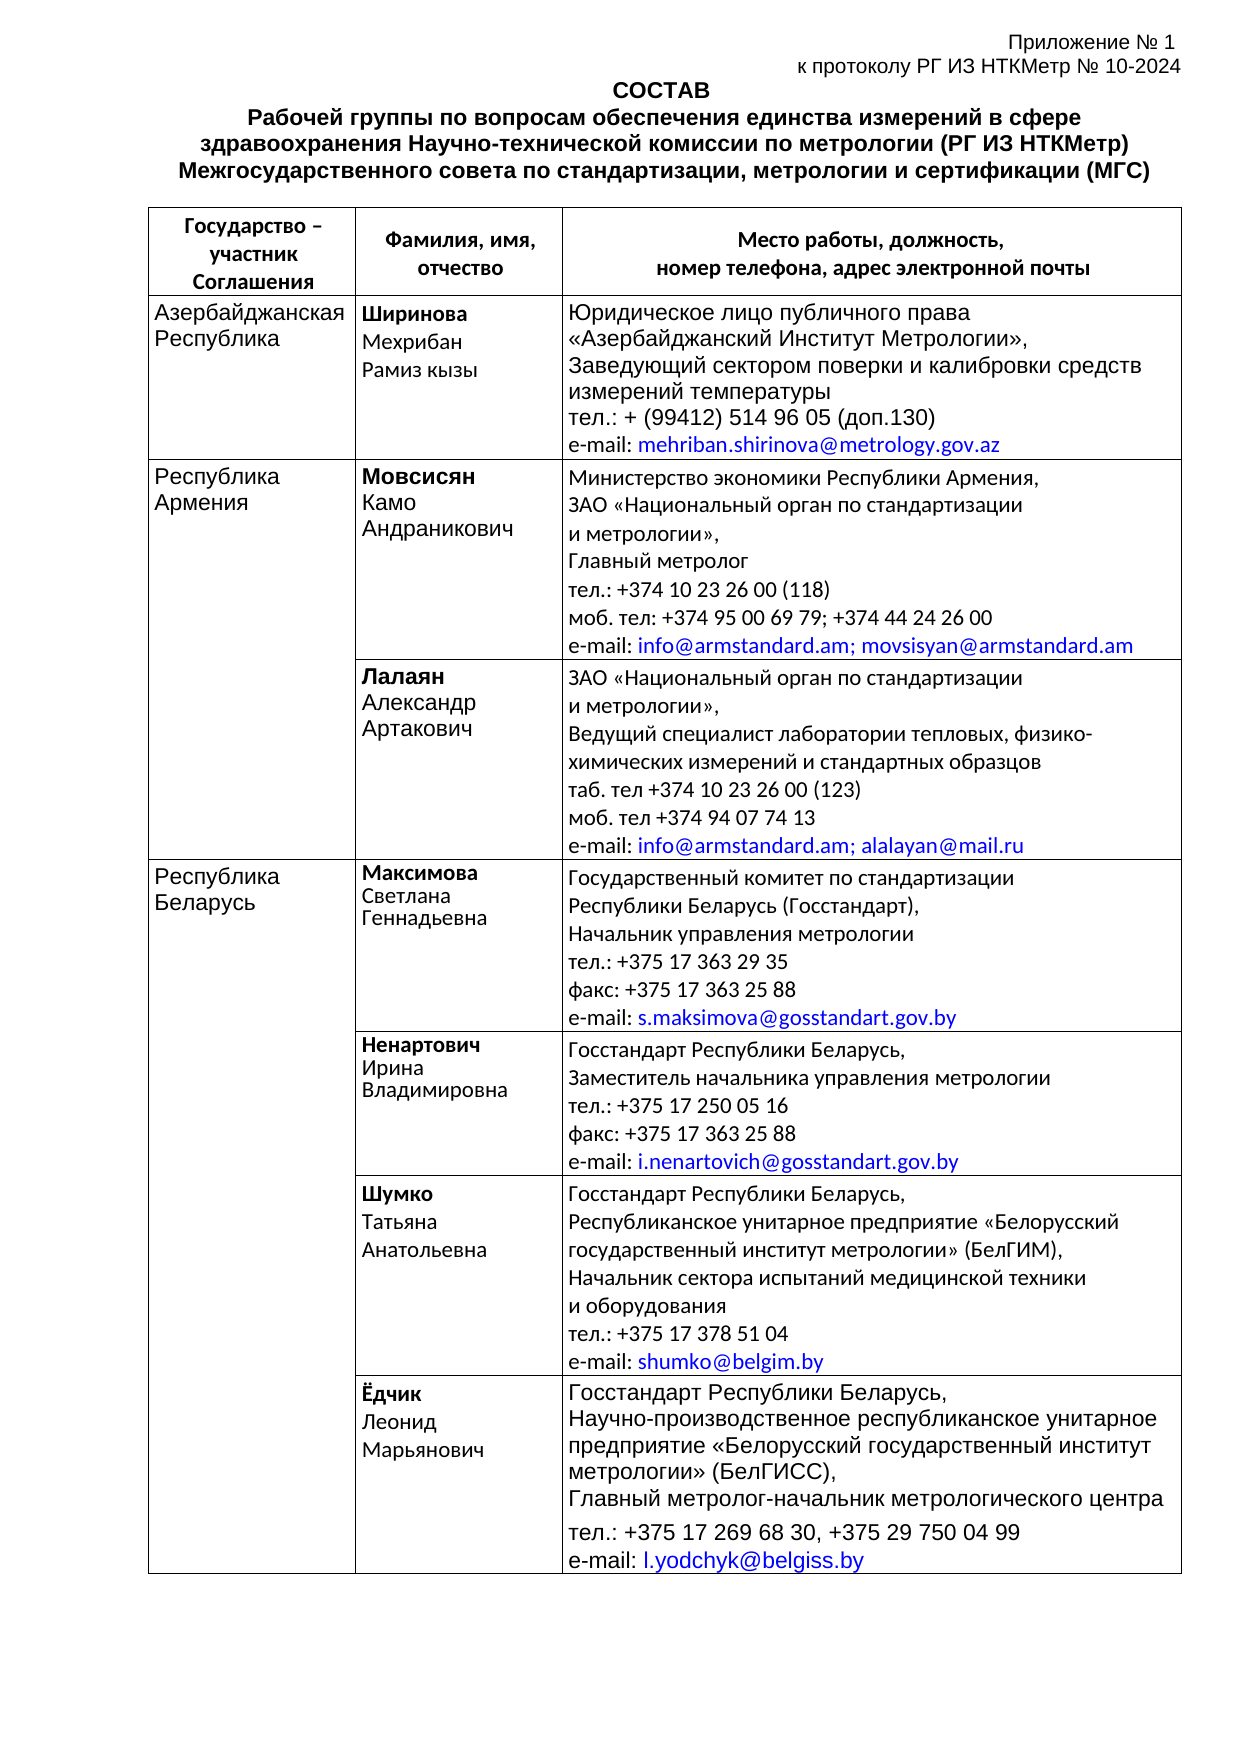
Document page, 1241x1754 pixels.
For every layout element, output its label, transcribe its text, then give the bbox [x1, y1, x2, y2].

table_header Место работы, должность, номер телефона, адрес электронной почты [563, 208, 1181, 295]
table_cell Госстандарт Республики Беларусь, Республиканское унитарное предприятие «Белорусский государственный институт метрологии» (БелГИМ), Начальник сектора испытаний медицинской техники и оборудования тел.: +375 17 378 51 04 e-mail: shumko@belgim.by [563, 1176, 1181, 1375]
table_cell Госстандарт Республики Беларусь, Научно-производственное республиканское унитарное предприятие «Белорусский государственный институт метрологии» (БелГИСС), Главный метролог-начальник метрологического центра тел.: +375 17 269 68 30, +375 29 750 04 99 e-mail: l.yodchyk@belgiss.by [563, 1376, 1181, 1573]
text СОСТАВ Рабочей группы по вопросам обеспечения единства измерений в сфере здравоохранения Научно-технической комиссии по метрологии (РГ ИЗ НТКМетр) Межгосударственного совета по стандартизации, метрологии и сертификации (МГС) [148, 77, 1181, 183]
table_cell Республика Беларусь [149, 860, 355, 1573]
table_header Государство – участник Соглашения [149, 208, 355, 295]
table_cell Лалаян Александр Артакович [356, 660, 562, 859]
table_cell Ёдчик Леонид Марьянович [356, 1376, 562, 1573]
table_cell Максимова Светлана Геннадьевна [356, 860, 562, 1031]
table_cell Госстандарт Республики Беларусь, Заместитель начальника управления метрологии тел.: +375 17 250 05 16 факс: +375 17 363 25 88 e-mail: i.nenartovich@gosstandart.gov.by [563, 1032, 1181, 1175]
table_cell Азербайджанская Республика [149, 296, 355, 459]
table_cell Шумко Татьяна Анатольевна [356, 1176, 562, 1375]
table_cell ЗАО «Национальный орган по стандартизации и метрологии», Ведущий специалист лаборатории тепловых, физико-химических измерений и стандартных образцов таб. тел +374 10 23 26 00 (123) моб. тел +374 94 07 74 13 е-mail: info@armstandard.am; alalayan@mail.ru [563, 660, 1181, 859]
table_header Фамилия, имя, отчество [356, 208, 562, 295]
table_cell Министерство экономики Республики Армения, ЗАО «Национальный орган по стандартизации и метрологии», Главный метролог тел.: +374 10 23 26 00 (118) моб. тел: +374 95 00 69 79; +374 44 24 26 00 е-mail: info@armstandard.am; movsisyan@armstandard.am [563, 460, 1181, 659]
table_cell Юридическое лицо публичного права «Азербайджанский Институт Метрологии», Заведующий сектором поверки и калибровки средств измерений температуры тел.: + (99412) 514 96 05 (доп.130) е-mail: mehriban.shirinova@metrology.gov.az [563, 296, 1181, 459]
table_cell Мовсисян Камо Андраникович [356, 460, 562, 659]
table_cell Ширинова Мехрибан Рамиз кызы [356, 296, 562, 459]
table_cell Государственный комитет по стандартизации Республики Беларусь (Госстандарт), Начальник управления метрологии тел.: +375 17 363 29 35 факс: +375 17 363 25 88 e-mail: s.maksimova@gosstandart.gov.by [563, 860, 1181, 1031]
table_cell Ненартович Ирина Владимировна [356, 1032, 562, 1175]
table_cell Республика Армения [149, 460, 355, 859]
